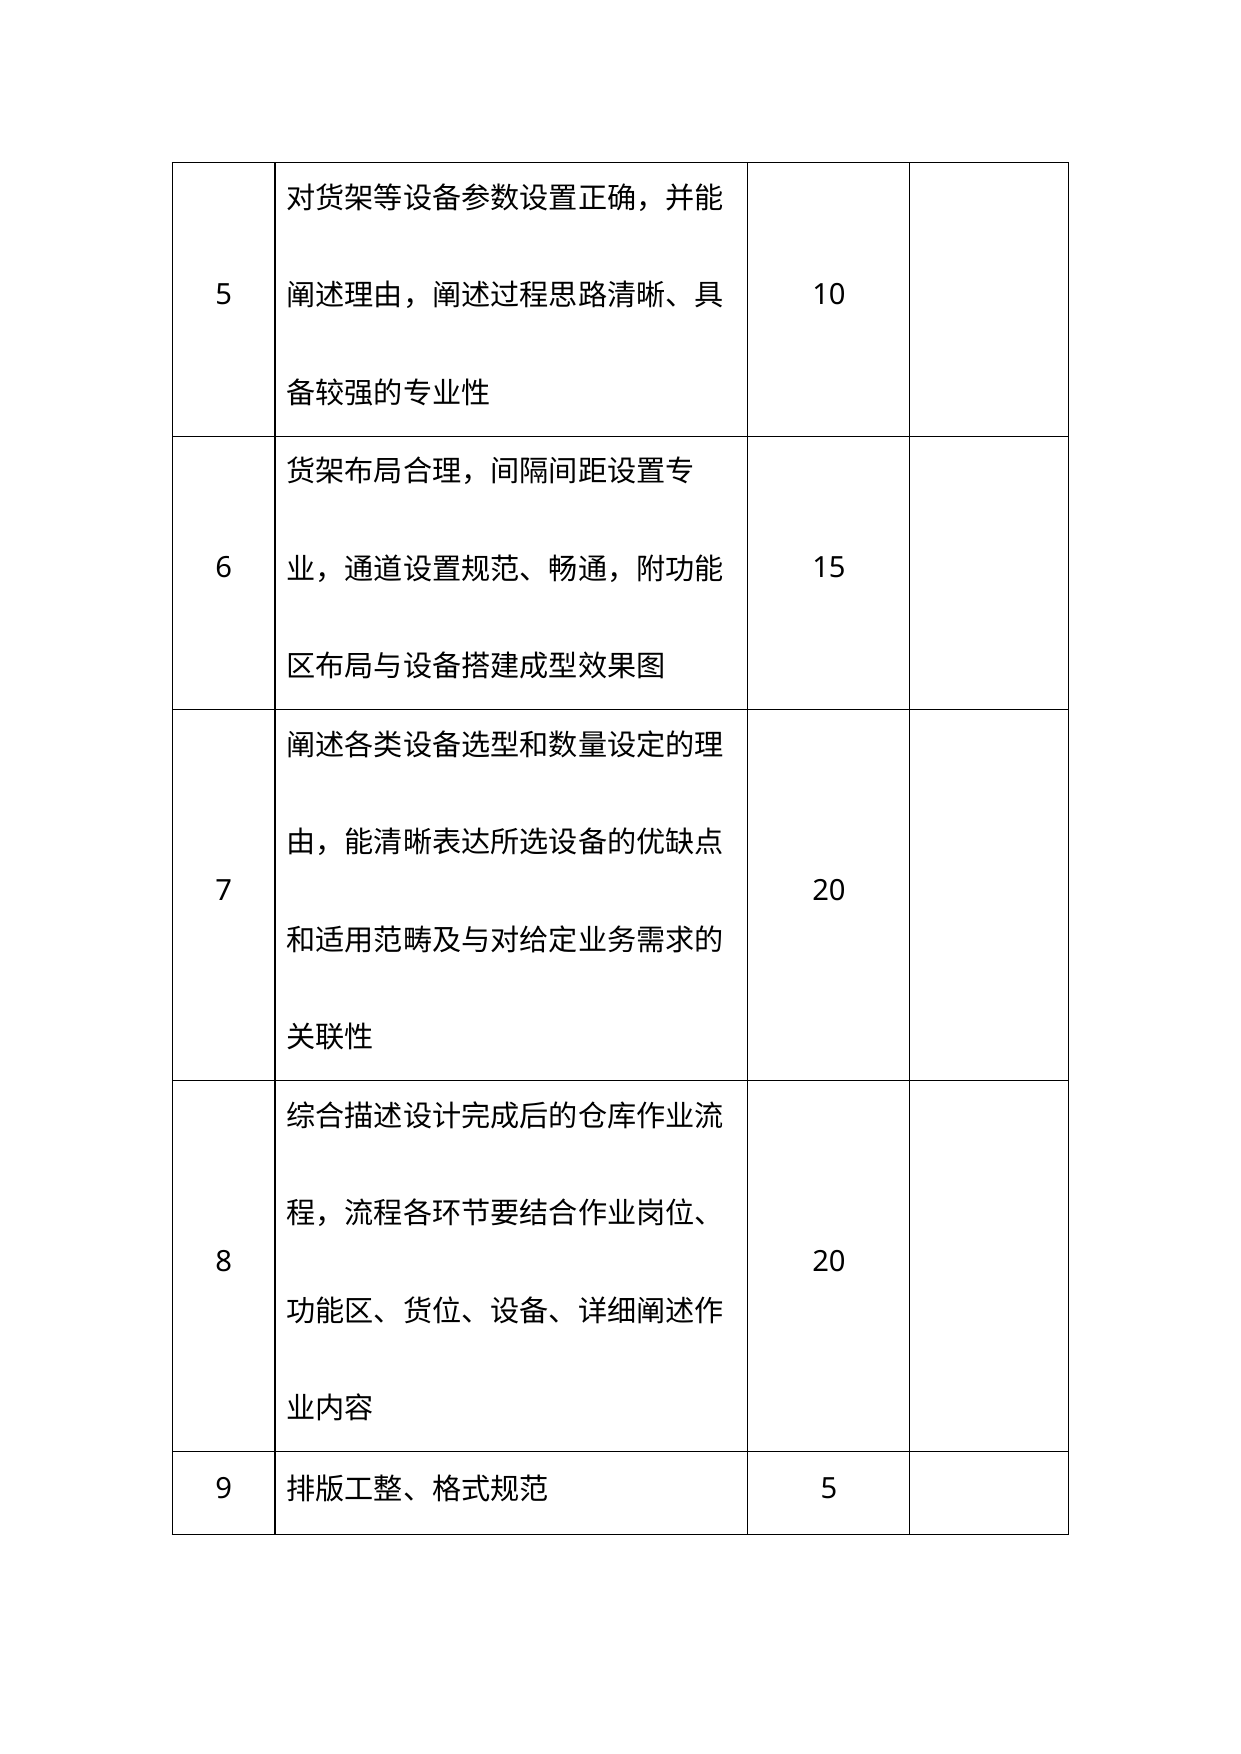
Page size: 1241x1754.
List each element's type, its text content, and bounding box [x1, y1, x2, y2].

table_cell [910, 163, 1068, 436]
table_cell 20 [748, 710, 909, 1080]
table_cell [910, 710, 1068, 1080]
table_cell 6 [173, 437, 274, 709]
table_cell 8 [173, 1081, 274, 1451]
table_cell 15 [748, 437, 909, 709]
table_cell 阐述各类设备选型和数量设定的理由，能清晰表达所选设备的优缺点和适用范畴及与对给定业务需求的关联性 [276, 710, 747, 1080]
table_cell [910, 437, 1068, 709]
table_cell 7 [173, 710, 274, 1080]
table_cell 货架布局合理，间隔间距设置专业，通道设置规范、畅通，附功能区布局与设备搭建成型效果图 [276, 437, 747, 709]
table_cell [910, 1081, 1068, 1451]
table_cell 10 [748, 163, 909, 436]
table_cell 综合描述设计完成后的仓库作业流程，流程各环节要结合作业岗位、功能区、货位、设备、详细阐述作业内容 [276, 1081, 747, 1451]
table_cell [910, 1452, 1068, 1534]
table_cell 20 [748, 1081, 909, 1451]
table_cell 排版工整、格式规范 [276, 1452, 747, 1534]
table_cell 对货架等设备参数设置正确，并能阐述理由，阐述过程思路清晰、具备较强的专业性 [276, 163, 747, 436]
table_cell 5 [748, 1452, 909, 1534]
table_cell 9 [173, 1452, 274, 1534]
table_cell 5 [173, 163, 274, 436]
